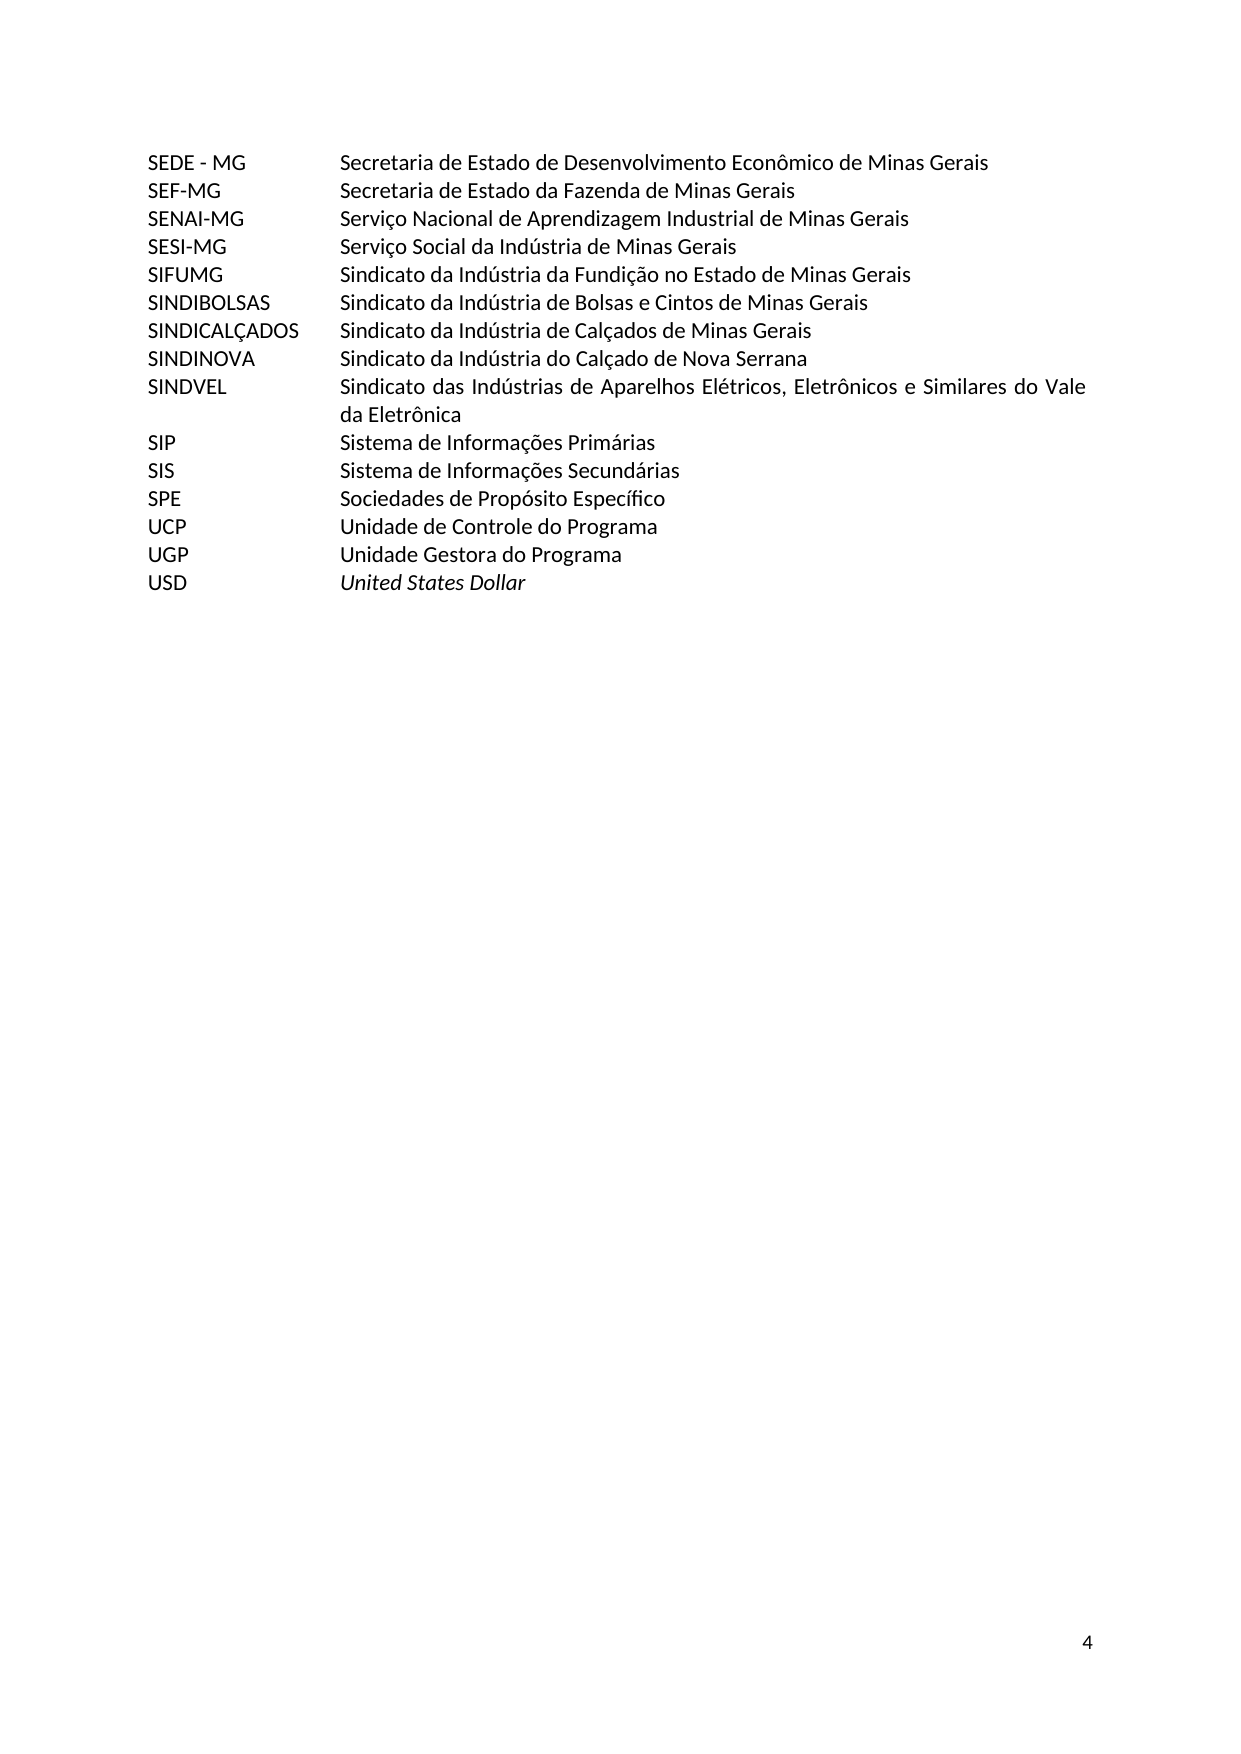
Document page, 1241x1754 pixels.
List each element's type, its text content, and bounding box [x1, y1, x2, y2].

text UGP Unidade Gestora do Programa [148, 540, 1087, 568]
text SENAI-MG Serviço Nacional de Aprendizagem Industrial de Minas Gerais [148, 204, 1087, 232]
text SINDICALÇADOS Sindicato da Indústria de Calçados de Minas Gerais [148, 316, 1087, 344]
text SEF-MG Secretaria de Estado da Fazenda de Minas Gerais [148, 176, 1087, 204]
text SINDINOVA Sindicato da Indústria do Calçado de Nova Serrana [148, 344, 1087, 372]
text USD United States Dollar [148, 568, 1087, 596]
text SEDE - MG Secretaria de Estado de Desenvolvimento Econômico de Minas Gerais [148, 148, 1087, 176]
text SESI-MG Serviço Social da Indústria de Minas Gerais [148, 232, 1087, 260]
text SINDIBOLSAS Sindicato da Indústria de Bolsas e Cintos de Minas Gerais [148, 288, 1087, 316]
text SINDVEL Sindicato das Indústrias de Aparelhos Elétricos, Eletrônicos e Similares do Vale da Eletrônica [148, 372, 1087, 428]
text SPE Sociedades de Propósito Específico [148, 484, 1087, 512]
text SIS Sistema de Informações Secundárias [148, 456, 1087, 484]
text SIFUMG Sindicato da Indústria da Fundição no Estado de Minas Gerais [148, 260, 1087, 288]
text SIP Sistema de Informações Primárias [148, 428, 1087, 456]
text UCP Unidade de Controle do Programa [148, 512, 1087, 540]
